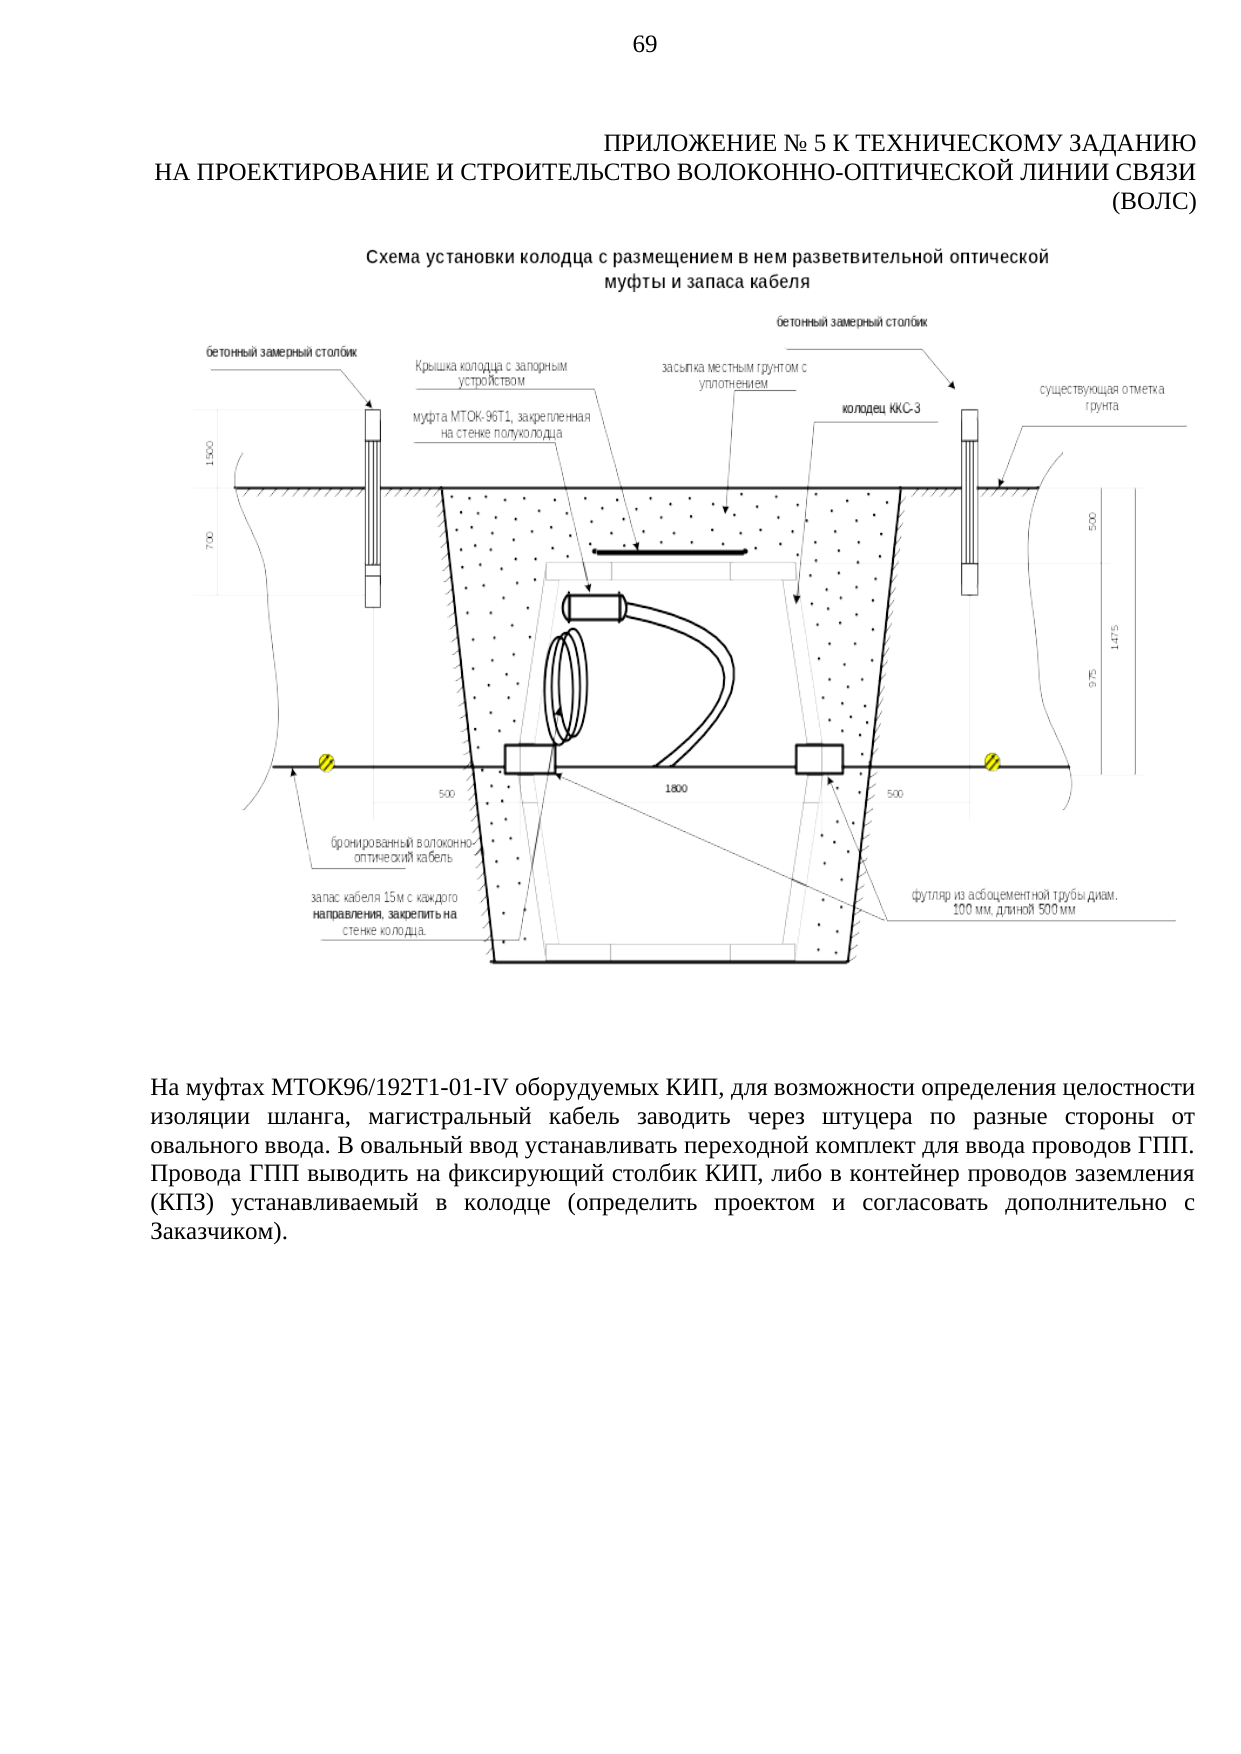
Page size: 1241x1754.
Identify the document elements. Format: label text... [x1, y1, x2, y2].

text на проектирование И СТРОИТЕЛЬСТВО волоконно-оптической линии связи (ВОЛС) [94, 157, 1197, 215]
text Приложение № 5 к техническому заданию [94, 128, 1197, 157]
text На муфтах МТОК96/192Т1-01-IV оборудуемых КИП, для возможности определения целостности изоляции шланга, магистральный кабель заводить через штуцера по разные стороны от овального ввода. В овальный ввод устанавливать переходной комплект для ввода проводов ГПП. Провода ГПП выводить на фиксирующий столбик КИП, либо в контейнер проводов заземления (КПЗ) устанавливаемый в колодце (определить проектом и согласовать дополнительно с Заказчиком). [150, 1072, 1196, 1245]
